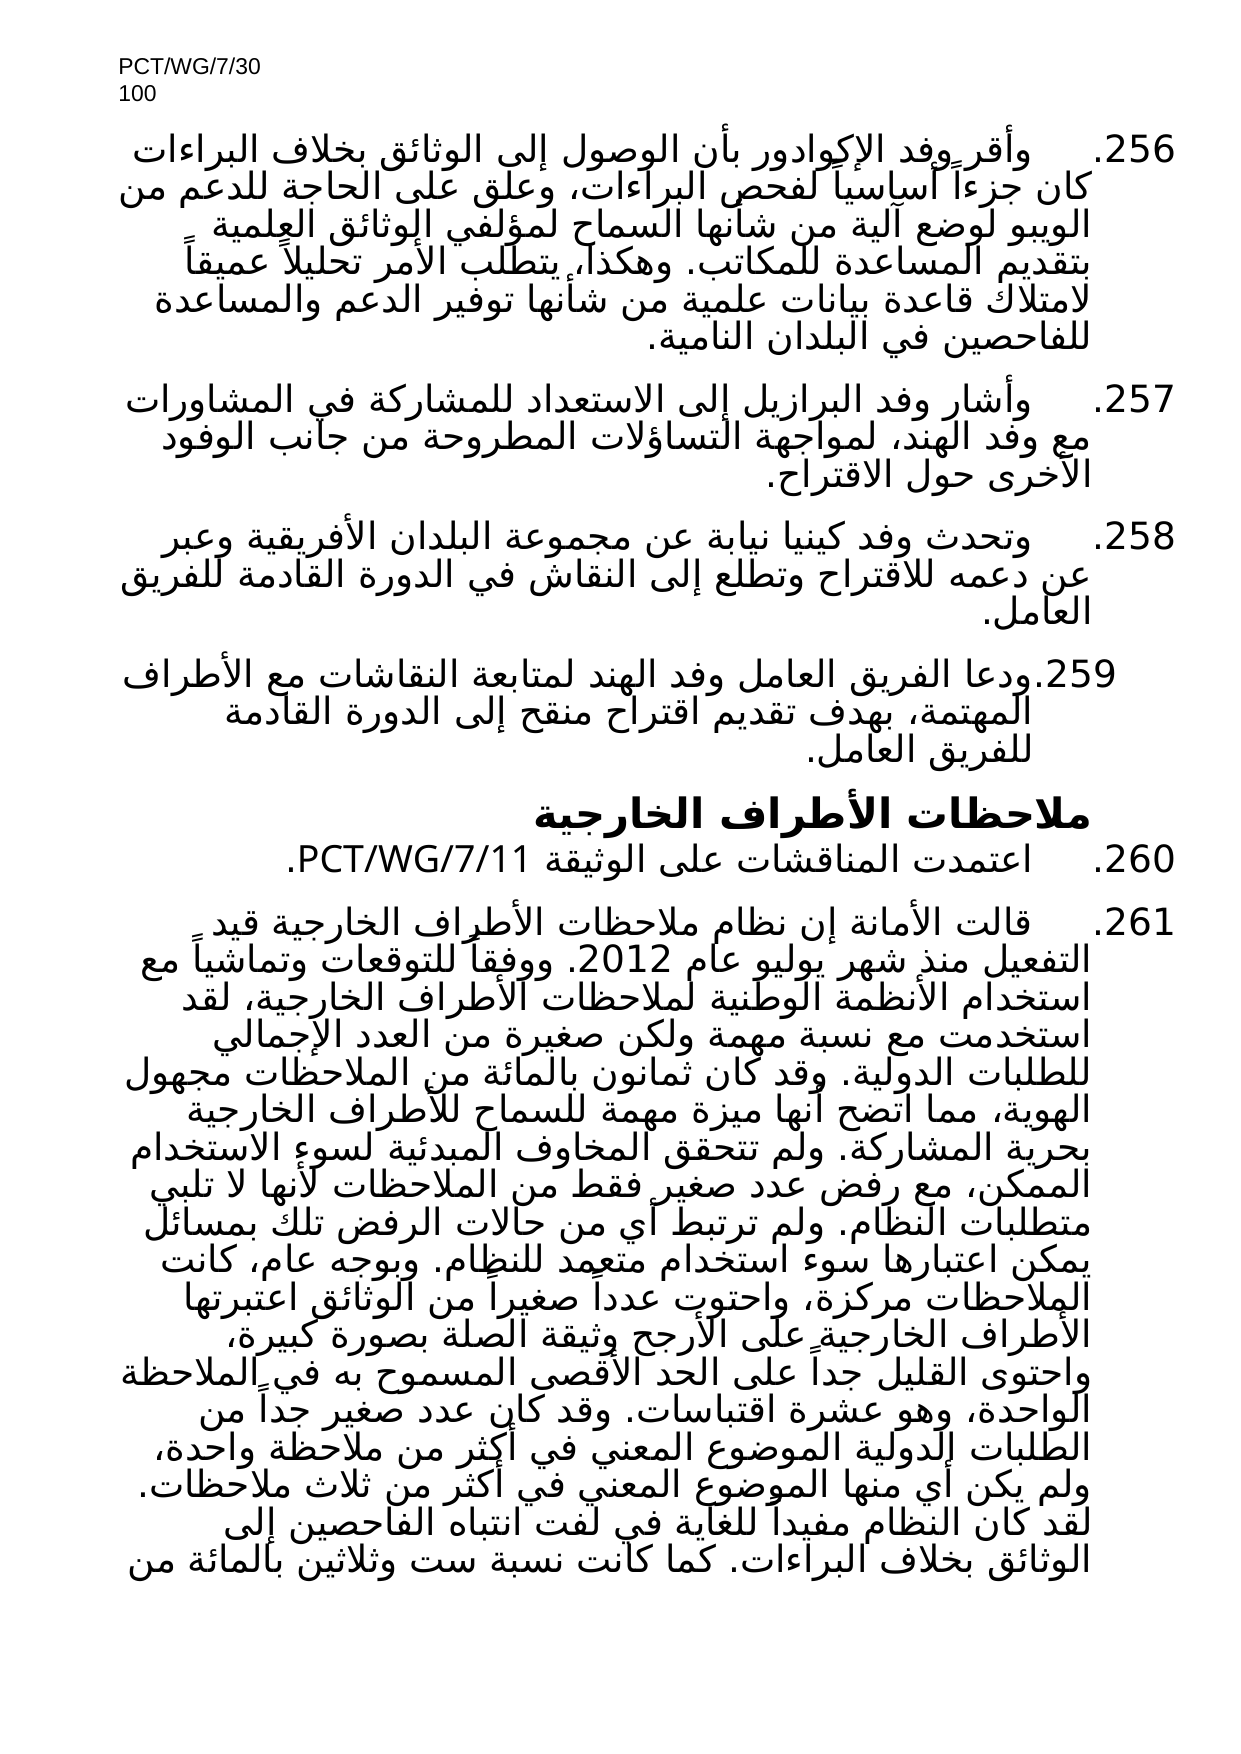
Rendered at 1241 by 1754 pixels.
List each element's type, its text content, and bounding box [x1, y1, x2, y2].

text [118, 905, 1092, 1580]
text ودعا الفريق العامل وفد الهند لمتابعة النقاشات مع الأطراف المهتمة، بهدف تقديم اقتراح منقح إلى الدورة القادمة للفريق العامل. [118, 657, 1033, 770]
subtitle ملاحظات الأطراف الخارجية [118, 795, 1092, 836]
text اعتمدت المناقشات على الوثيقة PCT/WG/7/11. [614, 843, 1092, 880]
text اعتمدت المناقشات على الوثيقة PCT/WG/7/11. [118, 843, 629, 880]
text وتحدث وفد كينيا نيابة عن مجموعة البلدان الأفريقية وعبر عن دعمه للاقتراح وتطلع إلى النقاش في الدورة القادمة للفريق العامل. [118, 520, 1092, 632]
text وأشار وفد البرازيل إلى الاستعداد للمشاركة في المشاورات مع وفد الهند، لمواجهة التساؤلات المطروحة من جانب الوفود الأخرى حول الاقتراح. [118, 382, 1092, 495]
text وأقر وفد الإكوادور بأن الوصول إلى الوثائق بخلاف البراءات كان جزءاً أساسياً لفحص البراءات، وعلق على الحاجة للدعم من الويبو لوضع آلية من شأنها السماح لمؤلفي الوثائق العلمية بتقديم المساعدة للمكاتب. وهكذا، يتطلب الأمر تحليلاً عميقاً لامتلاك قاعدة بيانات علمية من شأنها توفير الدعم والمساعدة للفاحصين في البلدان النامية. [118, 132, 1092, 357]
